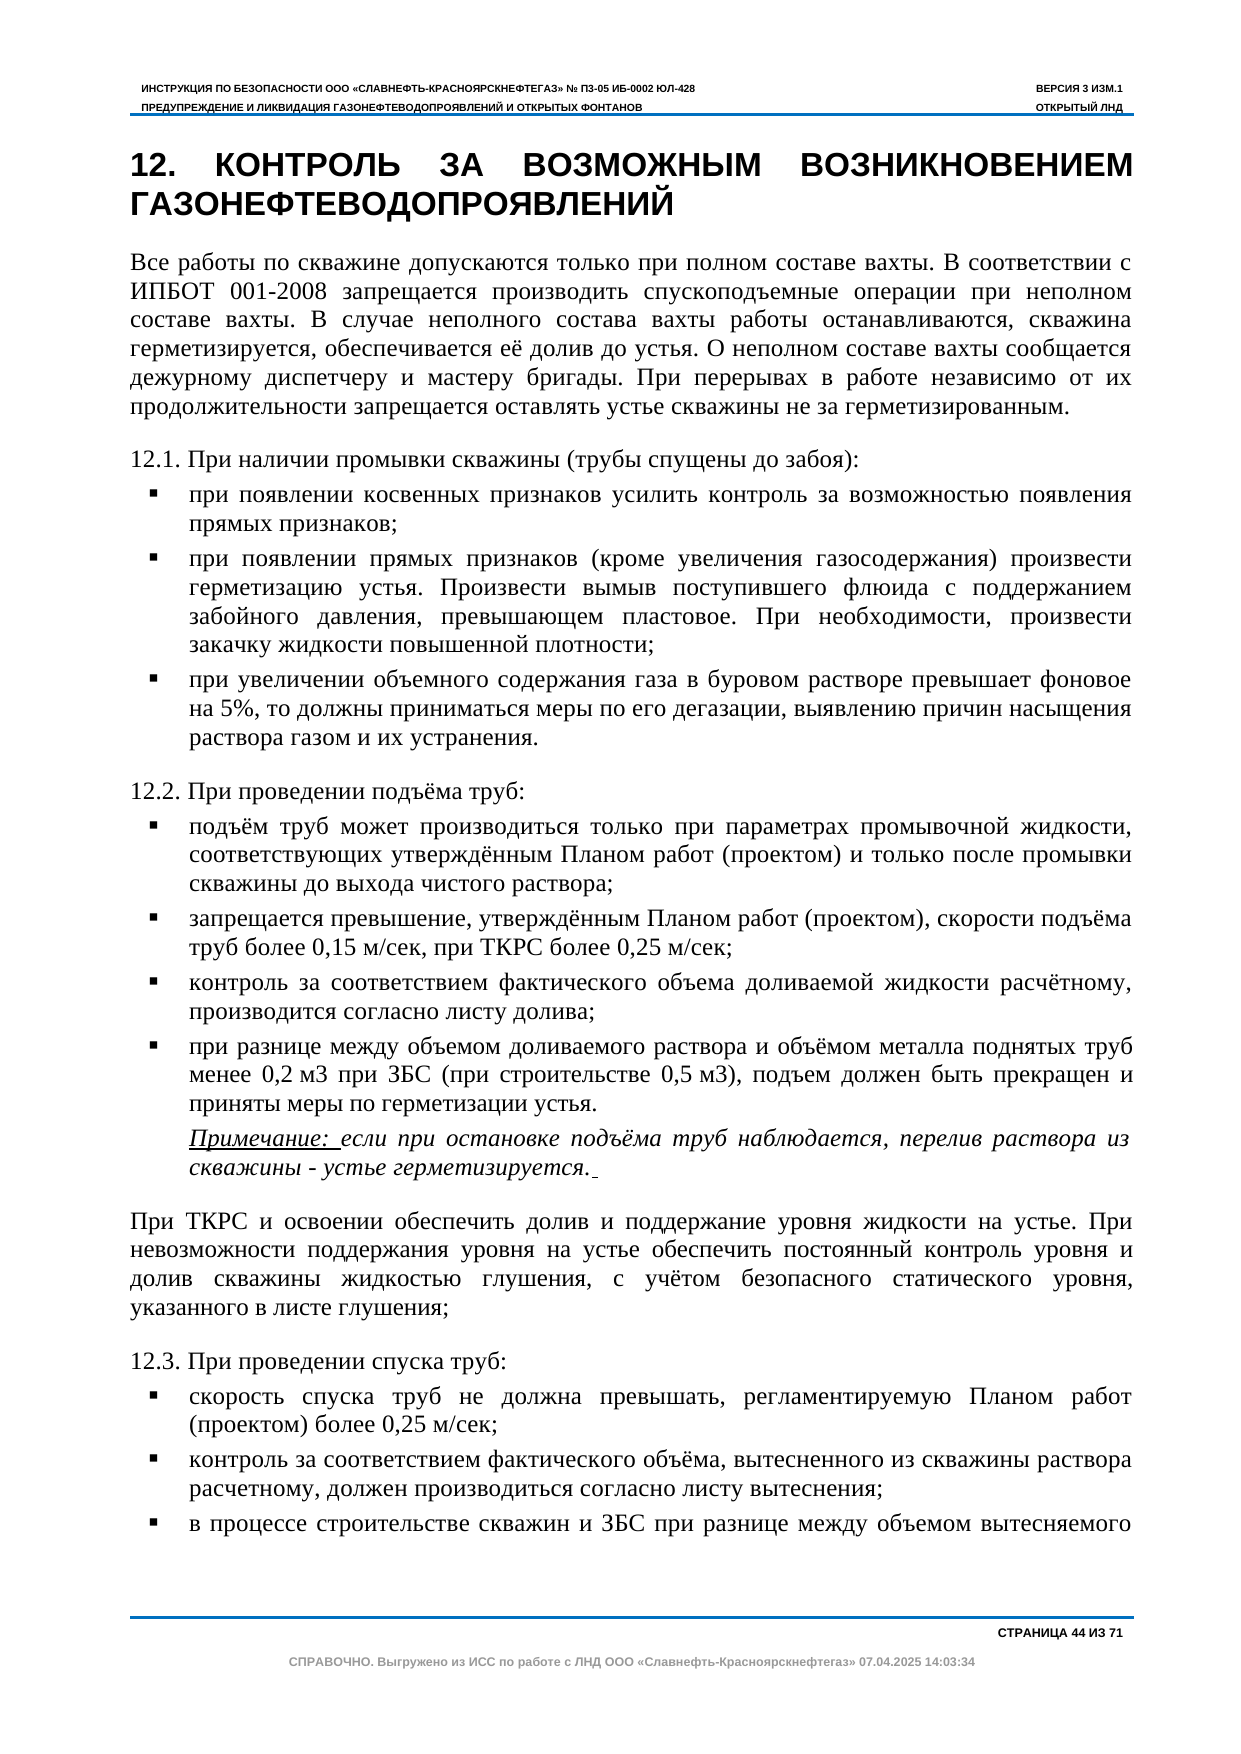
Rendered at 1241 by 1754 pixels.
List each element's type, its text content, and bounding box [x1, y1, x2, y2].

text 12.1. При наличии промывки скважины (трубы спущены до забоя): [130, 444, 1134, 473]
list при появлении косвенных признаков усилить контроль за возможностью появления прямых признаков; [148, 479, 1134, 537]
list при увеличении объемного содержания газа в буровом растворе превышает фоновое на 5%, то должны приниматься меры по его дегазации, выявлению причин насыщения раствора газом и их устранения. [148, 664, 1134, 751]
list скорость спуска труб не должна превышать, регламентируемую Планом работ (проектом) более 0,25 м/сек; [148, 1381, 1134, 1438]
list контроль за соответствием фактического объема доливаемой жидкости расчётному, производится согласно листу долива; [148, 967, 1134, 1024]
list При ТКРС и освоении обеспечить долив и поддержание уровня жидкости на устье. При невозможности поддержания уровня на устье обеспечить постоянный контроль уровня и долив скважины жидкостью глушения, с учётом безопасного статического уровня, указанного в листе глушения; [130, 1206, 1134, 1321]
list при разнице между объемом доливаемого раствора и объёмом металла поднятых труб менее 0,2 м3 при ЗБС (при строительстве 0,5 м3), подъем должен быть прекращен и приняты меры по герметизации устья. [148, 1031, 1134, 1117]
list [148, 1508, 1134, 1537]
text 12.2. При проведении подъёма труб: [130, 776, 1134, 804]
list при появлении прямых признаков (кроме увеличения газосодержания) произвести герметизацию устья. Произвести вымыв поступившего флюида с поддержанием забойного давления, превышающем пластовое. При необходимости, произвести закачку жидкости повышенной плотности; [148, 543, 1134, 658]
subtitle 12. КОНТРОЛЬ ЗА ВОЗМОЖНЫМ ВОЗНИКНОВЕНИЕМ ГАЗОНЕФТЕВОДОПРОЯВЛЕНИЙ [130, 145, 1134, 222]
list подъём труб может производиться только при параметрах промывочной жидкости, соответствующих утверждённым Планом работ (проектом) и только после промывки скважины до выхода чистого раствора; [148, 811, 1134, 897]
list контроль за соответствием фактического объёма, вытесненного из скважины раствора расчетному, должен производиться согласно листу вытеснения; [148, 1444, 1134, 1502]
list Примечание: если при остановке подъёма труб наблюдается, перелив раствора из скважины - устье герметизируется. [189, 1123, 1134, 1181]
text Все работы по скважине допускаются только при полном составе вахты. В соответствии с ИПБОТ 001-2008 запрещается производить спускоподъемные операции при неполном составе вахты. В случае неполного состава вахты работы останавливаются, скважина герметизируется, обеспечивается её долив до устья. О неполном составе вахты сообщается дежурному диспетчеру и мастеру бригады. При перерывах в работе независимо от их продолжительности запрещается оставлять устье скважины не за герметизированным. [130, 247, 1134, 419]
text 12.3. При проведении спуска труб: [130, 1346, 1134, 1374]
list запрещается превышение, утверждённым Планом работ (проектом), скорости подъёма труб более 0,15 м/сек, при ТКРС более 0,25 м/сек; [148, 903, 1134, 961]
